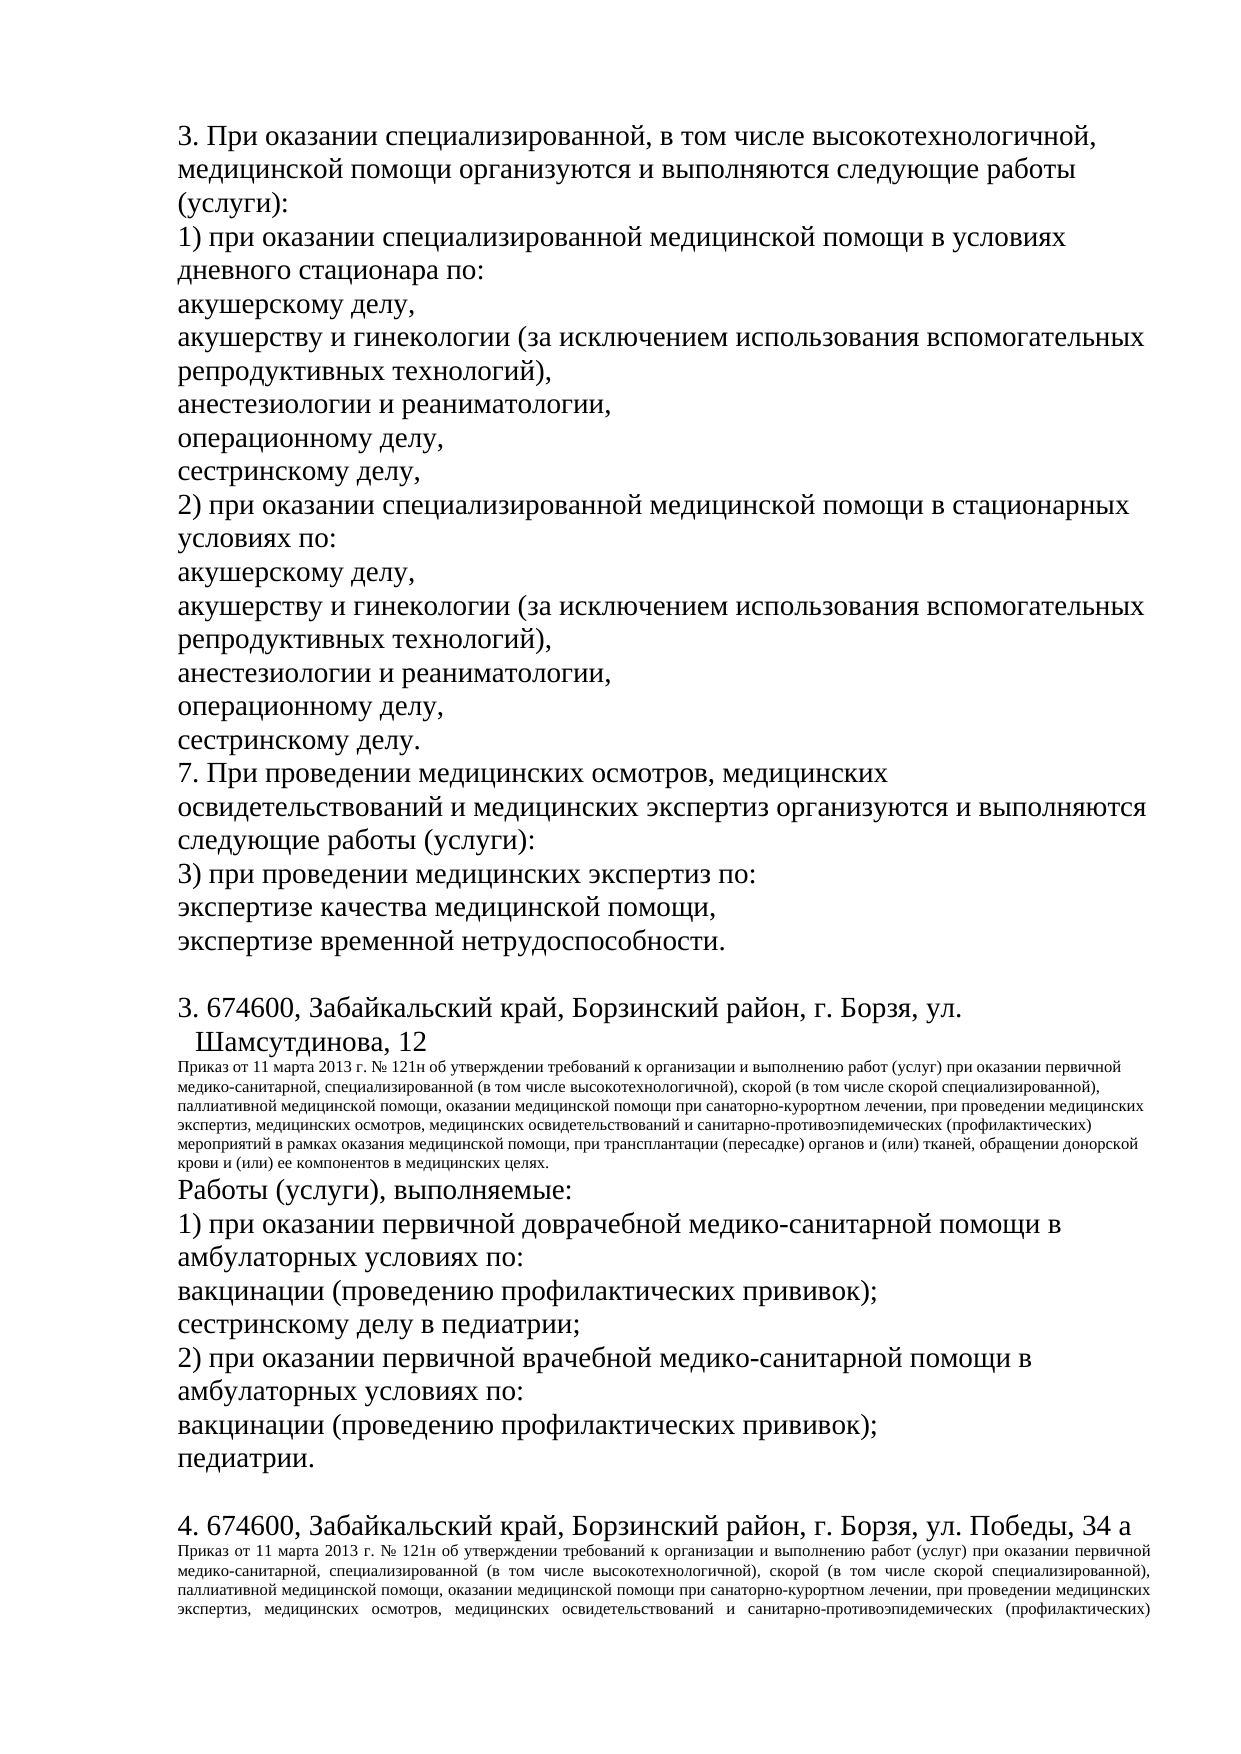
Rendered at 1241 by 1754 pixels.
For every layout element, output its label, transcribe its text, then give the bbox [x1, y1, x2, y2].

text 1) при оказании первичной доврачебной медико-санитарной помощи в амбулаторных условиях по: [177, 1206, 1152, 1273]
text 3. При оказании специализированной, в том числе высокотехнологичной, медицинской помощи организуются и выполняются следующие работы (услуги): 1) при оказании специализированной медицинской помощи в условиях дневного стационара по: акушерскому делу, акушерству и гинекологии (за исключением использования вспомогательных репродуктивных технологий), анестезиологии и реаниматологии, операционному делу, сестринскому делу, 2) при оказании специализированной медицинской помощи в стационарных условиях по: акушерскому делу, акушерству и гинекологии (за исключением использования вспомогательных репродуктивных технологий), анестезиологии и реаниматологии, операционному делу, сестринскому делу. 7. При проведении медицинских осмотров, медицинских освидетельствований и медицинских экспертиз организуются и выполняются следующие работы (услуги): 3) при проведении медицинских экспертиз по: экспертизе качества медицинской помощи, экспертизе временной нетрудоспособности. [177, 118, 1152, 957]
text Работы (услуги), выполняемые: [177, 1172, 1152, 1206]
text 3. 674600, Забайкальский край, Борзинский район, г. Борзя, ул. Шамсутдинова, 12 [177, 990, 1152, 1057]
text педиатрии. [177, 1441, 1152, 1474]
text сестринскому делу в педиатрии; [177, 1306, 1152, 1340]
text 4. 674600, Забайкальский край, Борзинский район, г. Борзя, ул. Победы, 34 а [177, 1508, 1152, 1541]
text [177, 1541, 1152, 1618]
text вакцинации (проведению профилактических прививок); [177, 1273, 1152, 1306]
text 2) при оказании первичной врачебной медико-санитарной помощи в амбулаторных условиях по: [177, 1340, 1152, 1407]
text вакцинации (проведению профилактических прививок); [177, 1407, 1152, 1441]
